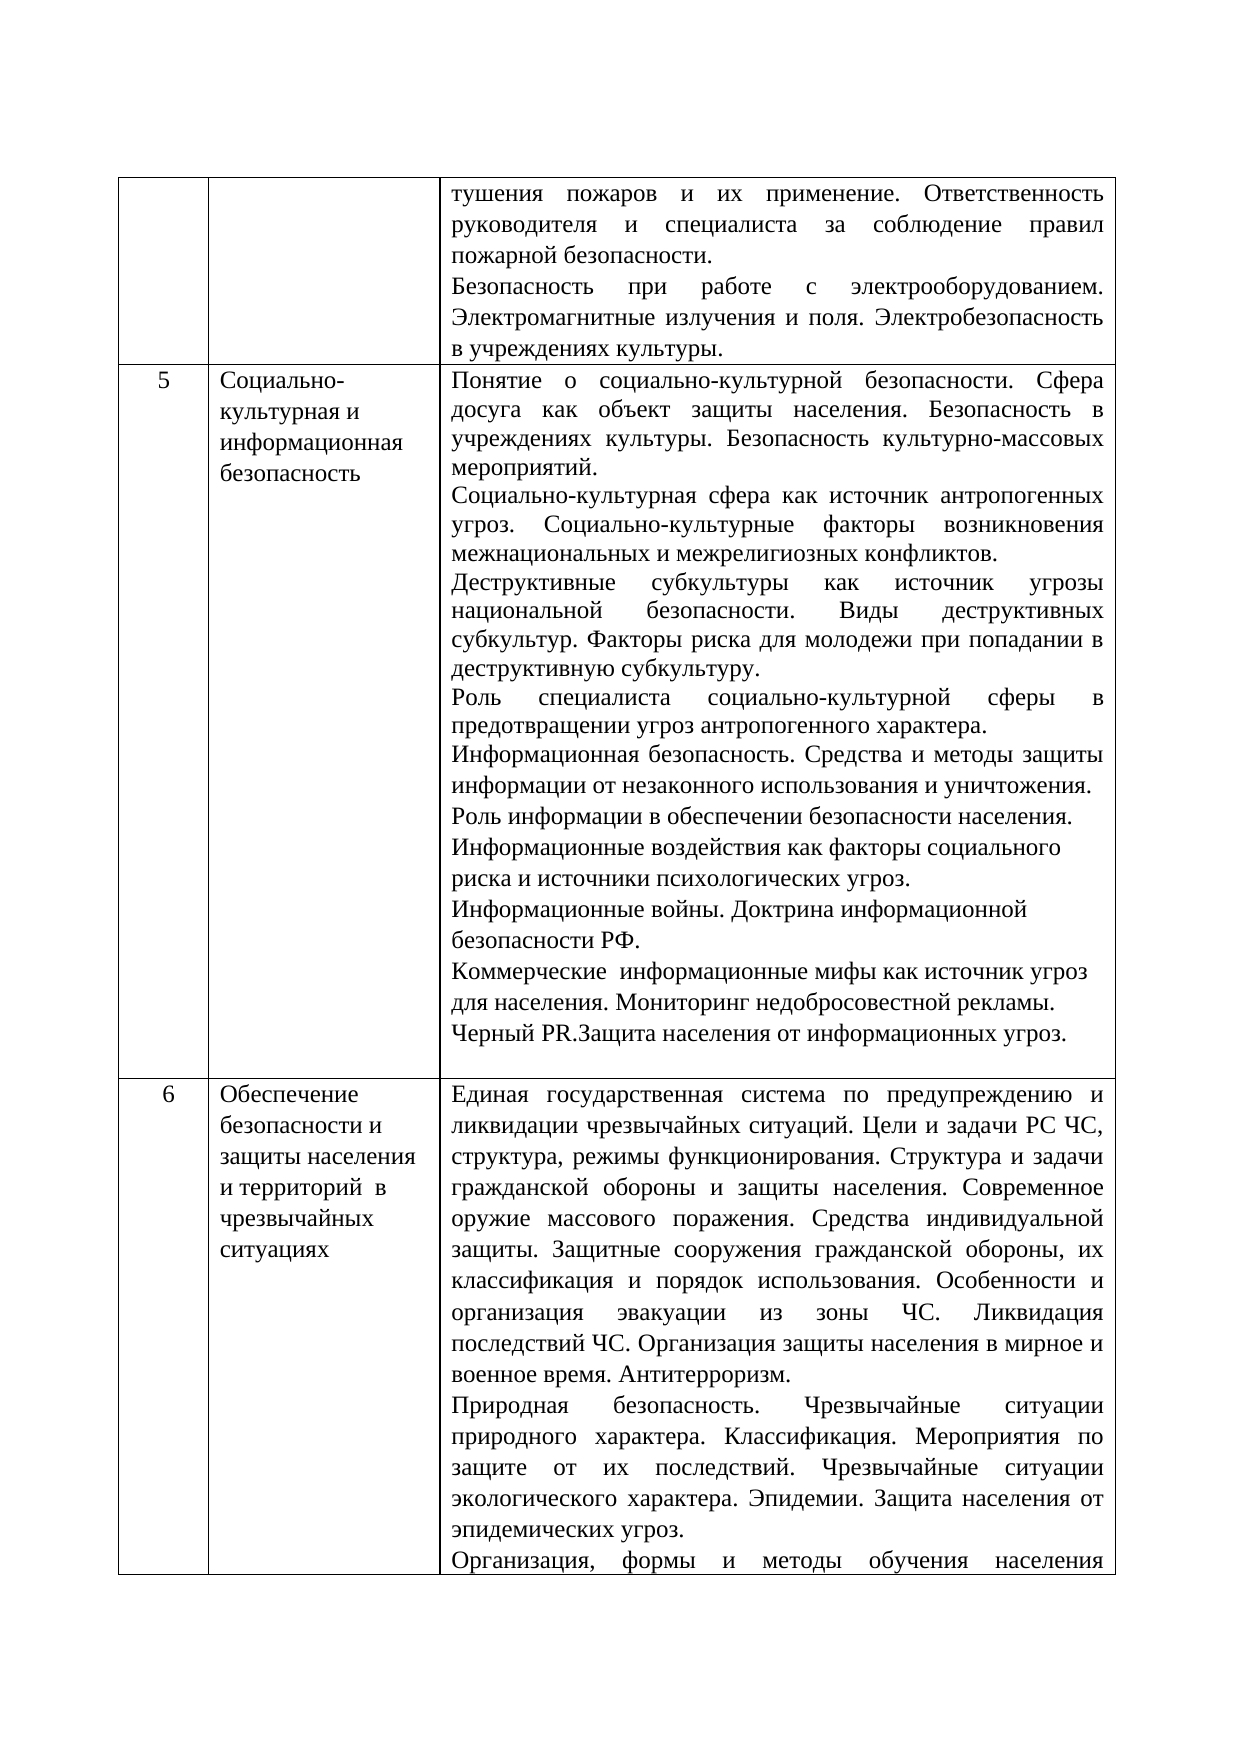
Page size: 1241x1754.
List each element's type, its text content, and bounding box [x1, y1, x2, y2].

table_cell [209, 1079, 439, 1574]
table_cell Понятие о социально-культурной безопасности. Сфера досуга как объект защиты населения. Безопасность в учреждениях культуры. Безопасность культурно-массовых мероприятий. Социально-культурная сфера как источник антропогенных угроз. Социально-культурные факторы возникновения межнациональных и межрелигиозных конфликтов. Деструктивные субкультуры как источник угрозы национальной безопасности. Виды деструктивных субкультур. Факторы риска для молодежи при попадании в деструктивную субкультуру. Роль специалиста социально-культурной сферы в предотвращении угроз антропогенного характера. Информационная безопасность. Средства и методы защиты информации от незаконного использования и уничтожения. Роль информации в обеспечении безопасности населения. Информационные воздействия как факторы социального риска и источники психологических угроз. Информационные войны. Доктрина информационной безопасности РФ. Коммерческие информационные мифы как источник угроз для населения. Мониторинг недобросовестной рекламы. Черный PR.Защита населения от информационных угроз. [441, 365, 1115, 1078]
table_cell 4 [119, 178, 208, 364]
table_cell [209, 178, 439, 364]
table_cell 5 [119, 365, 208, 1078]
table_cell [441, 1079, 1115, 1574]
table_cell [441, 178, 1115, 364]
table_cell Социально-культурная и информационная безопасность [209, 365, 439, 1078]
table_cell 6 [119, 1079, 208, 1574]
